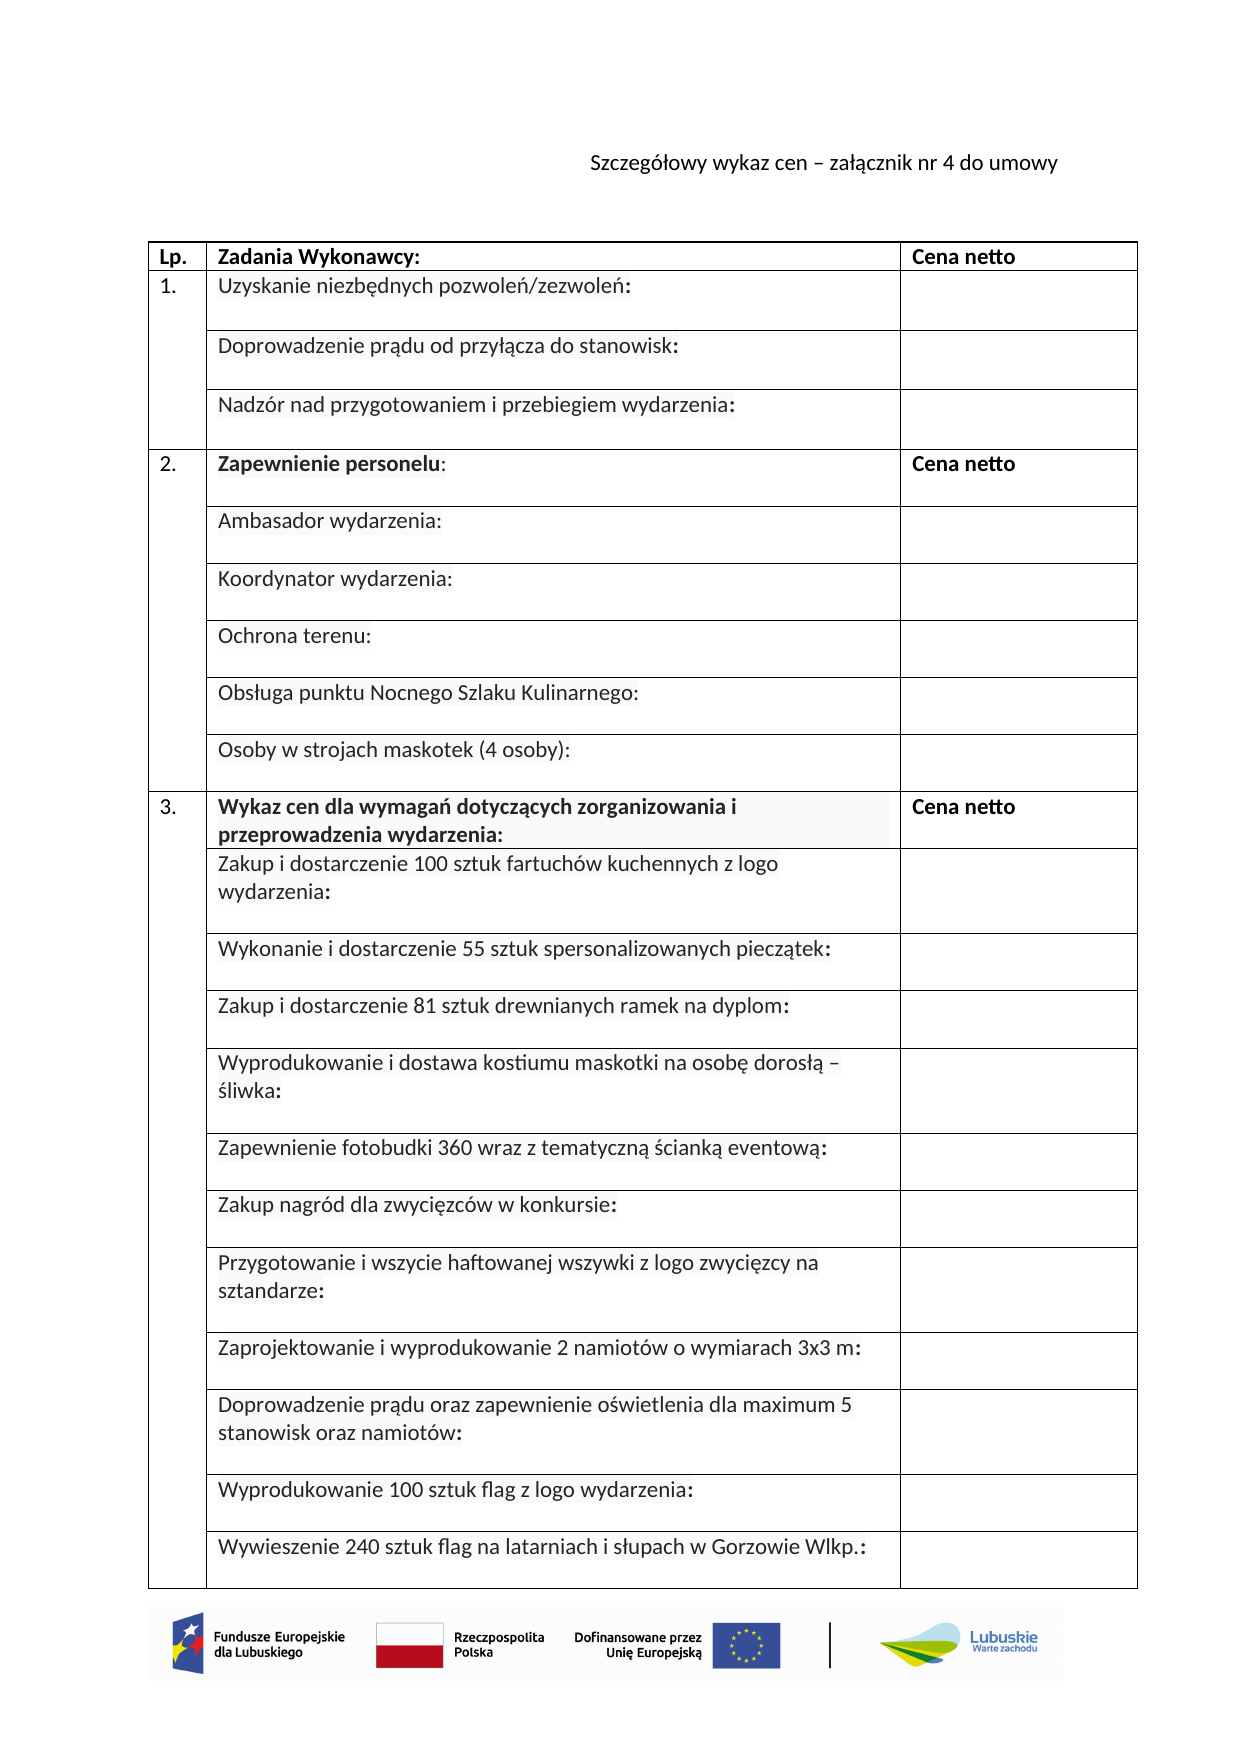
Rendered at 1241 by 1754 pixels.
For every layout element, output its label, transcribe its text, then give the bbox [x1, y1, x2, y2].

table_cell Wyprodukowanie 100 sztuk flag z logo wydarzenia: [207, 1475, 900, 1531]
table_cell [901, 271, 1137, 330]
table_cell [901, 934, 1137, 990]
table_cell 2. [149, 450, 206, 791]
table_cell Osoby w strojach maskotek (4 osoby): [207, 735, 900, 791]
table_cell 1. [149, 271, 206, 448]
table_cell Zaprojektowanie i wyprodukowanie 2 namiotów o wymiarach 3x3 m: [207, 1333, 900, 1389]
table_cell [901, 1475, 1137, 1531]
table_cell Wyprodukowanie i dostawa kostiumu maskotki na osobę dorosłą – śliwka: [207, 1049, 900, 1132]
table_cell Zakup i dostarczenie 100 sztuk fartuchów kuchennych z logo wydarzenia: [207, 849, 900, 933]
table_cell Cena netto [901, 450, 1137, 506]
table_cell [901, 1390, 1137, 1474]
table_cell [901, 1333, 1137, 1389]
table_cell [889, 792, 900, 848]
table_cell Doprowadzenie prądu oraz zapewnienie oświetlenia dla maximum 5 stanowisk oraz namiotów: [207, 1390, 900, 1474]
table_cell [901, 991, 1137, 1047]
table_cell Nadzór nad przygotowaniem i przebiegiem wydarzenia: [207, 390, 900, 448]
table_cell Wykonanie i dostarczenie 55 sztuk spersonalizowanych pieczątek: [207, 934, 900, 990]
table_cell Ochrona terenu: [207, 621, 900, 677]
table_cell [901, 564, 1137, 620]
table_header Zadania Wykonawcy: [207, 243, 900, 270]
table_cell [901, 507, 1137, 563]
table_cell [901, 390, 1137, 448]
table_cell Koordynator wydarzenia: [207, 564, 900, 620]
table_cell [901, 678, 1137, 734]
table_cell Uzyskanie niezbędnych pozwoleń/zezwoleń: [207, 271, 900, 330]
text Szczegółowy wykaz cen – załącznik nr 4 do umowy [590, 148, 1093, 176]
table_cell [901, 621, 1137, 677]
table_cell Doprowadzenie prądu od przyłącza do stanowisk: [207, 331, 900, 389]
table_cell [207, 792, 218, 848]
table_cell Ambasador wydarzenia: [207, 507, 900, 563]
table_cell Obsługa punktu Nocnego Szlaku Kulinarnego: [207, 678, 900, 734]
table_cell [901, 1532, 1137, 1588]
table_cell Zapewnienie fotobudki 360 wraz z tematyczną ścianką eventową: [207, 1134, 900, 1189]
table_cell Przygotowanie i wszycie haftowanej wszywki z logo zwycięzcy na sztandarze: [207, 1248, 900, 1332]
table_cell [901, 1049, 1137, 1132]
table_cell [901, 849, 1137, 933]
table_cell [901, 331, 1137, 389]
picture [147, 1607, 1064, 1681]
table_cell Zapewnienie personelu: [207, 450, 900, 506]
table_cell Zakup i dostarczenie 81 sztuk drewnianych ramek na dyplom: [207, 991, 900, 1047]
table_cell [901, 1248, 1137, 1332]
table_cell Zakup nagród dla zwycięzców w konkursie: [207, 1191, 900, 1247]
table_cell Wywieszenie 240 sztuk flag na latarniach i słupach w Gorzowie Wlkp.: [207, 1532, 900, 1588]
table_cell [901, 1191, 1137, 1247]
table_cell [901, 1134, 1137, 1189]
table_cell Cena netto [901, 792, 1137, 848]
table_cell 3. [149, 792, 206, 1588]
table_header Lp. [149, 243, 206, 270]
table_header Cena netto [901, 243, 1137, 270]
table_cell [901, 735, 1137, 791]
